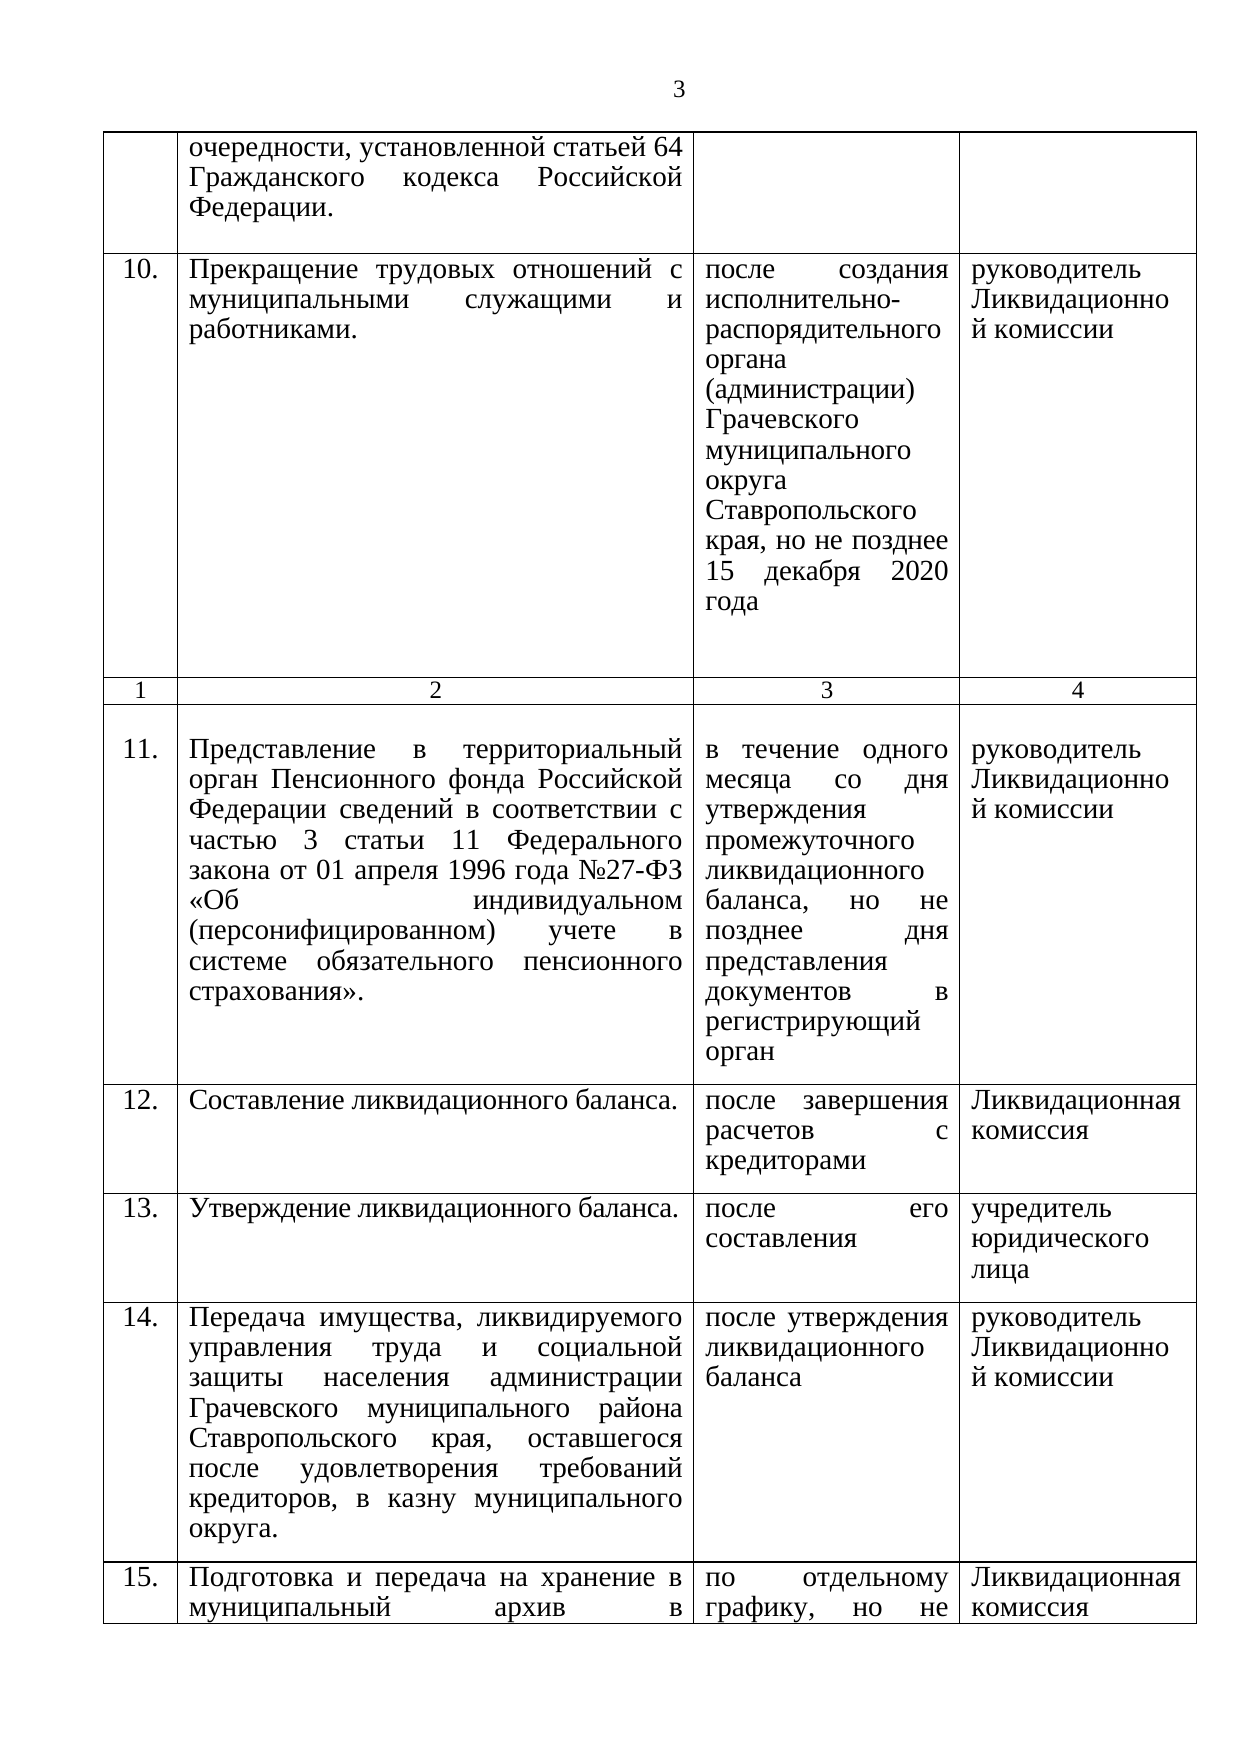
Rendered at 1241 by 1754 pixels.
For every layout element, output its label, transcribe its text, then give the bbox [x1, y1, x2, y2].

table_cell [960, 133, 1196, 253]
table_cell Составление ликвидационного баланса. [178, 1085, 693, 1193]
table_cell 1 [104, 678, 177, 703]
table_cell 3 [694, 678, 959, 703]
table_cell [694, 133, 959, 253]
table_cell после его составления [694, 1194, 959, 1302]
table_cell 13. [104, 1194, 177, 1302]
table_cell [178, 1563, 693, 1623]
table_cell 14. [104, 1303, 177, 1561]
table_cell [694, 1563, 959, 1623]
table_cell руководитель Ликвидационной комиссии [960, 1303, 1196, 1561]
table_cell после утверждения ликвидационного баланса [694, 1303, 959, 1561]
table_cell в течение одного месяца со дня утверждения промежуточного ликвидационного баланса, но не позднее дня представления документов в регистрирующий орган [694, 705, 959, 1084]
table_cell после создания исполнительно-распорядительного органа (администрации) Грачевского муниципального округа Ставропольского края, но не позднее 15 декабря 2020 года [694, 254, 959, 677]
table_cell 11. [104, 705, 177, 1084]
table_cell 15. [104, 1563, 177, 1623]
table_cell 9. [104, 133, 177, 253]
table_cell учредитель юридического лица [960, 1194, 1196, 1302]
table_cell после завершения расчетов с кредиторами [694, 1085, 959, 1193]
table_cell руководитель Ликвидационной комиссии [960, 705, 1196, 1084]
table_cell руководитель Ликвидационной комиссии [960, 254, 1196, 677]
table_cell Ликвидационная комиссия [960, 1085, 1196, 1193]
table_cell 10. [104, 254, 177, 677]
table_cell Прекращение трудовых отношений с муниципальными служащими и работниками. [178, 254, 693, 677]
table_cell Представление в территориальный орган Пенсионного фонда Российской Федерации сведений в соответствии с частью 3 статьи 11 Федерального закона от 01 апреля 1996 года №27-ФЗ «Об индивидуальном (персонифицированном) учете в системе обязательного пенсионного страхования». [178, 705, 693, 1084]
table_cell 4 [960, 678, 1196, 703]
table_cell Передача имущества, ликвидируемого управления труда и социальной защиты населения администрации Грачевского муниципального района Ставропольского края, оставшегося после удовлетворения требований кредиторов, в казну муниципального округа. [178, 1303, 693, 1561]
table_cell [960, 1563, 1196, 1623]
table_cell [178, 133, 693, 253]
table_cell 12. [104, 1085, 177, 1193]
table_cell 2 [178, 678, 693, 703]
table_cell Утверждение ликвидационного баланса. [178, 1194, 693, 1302]
